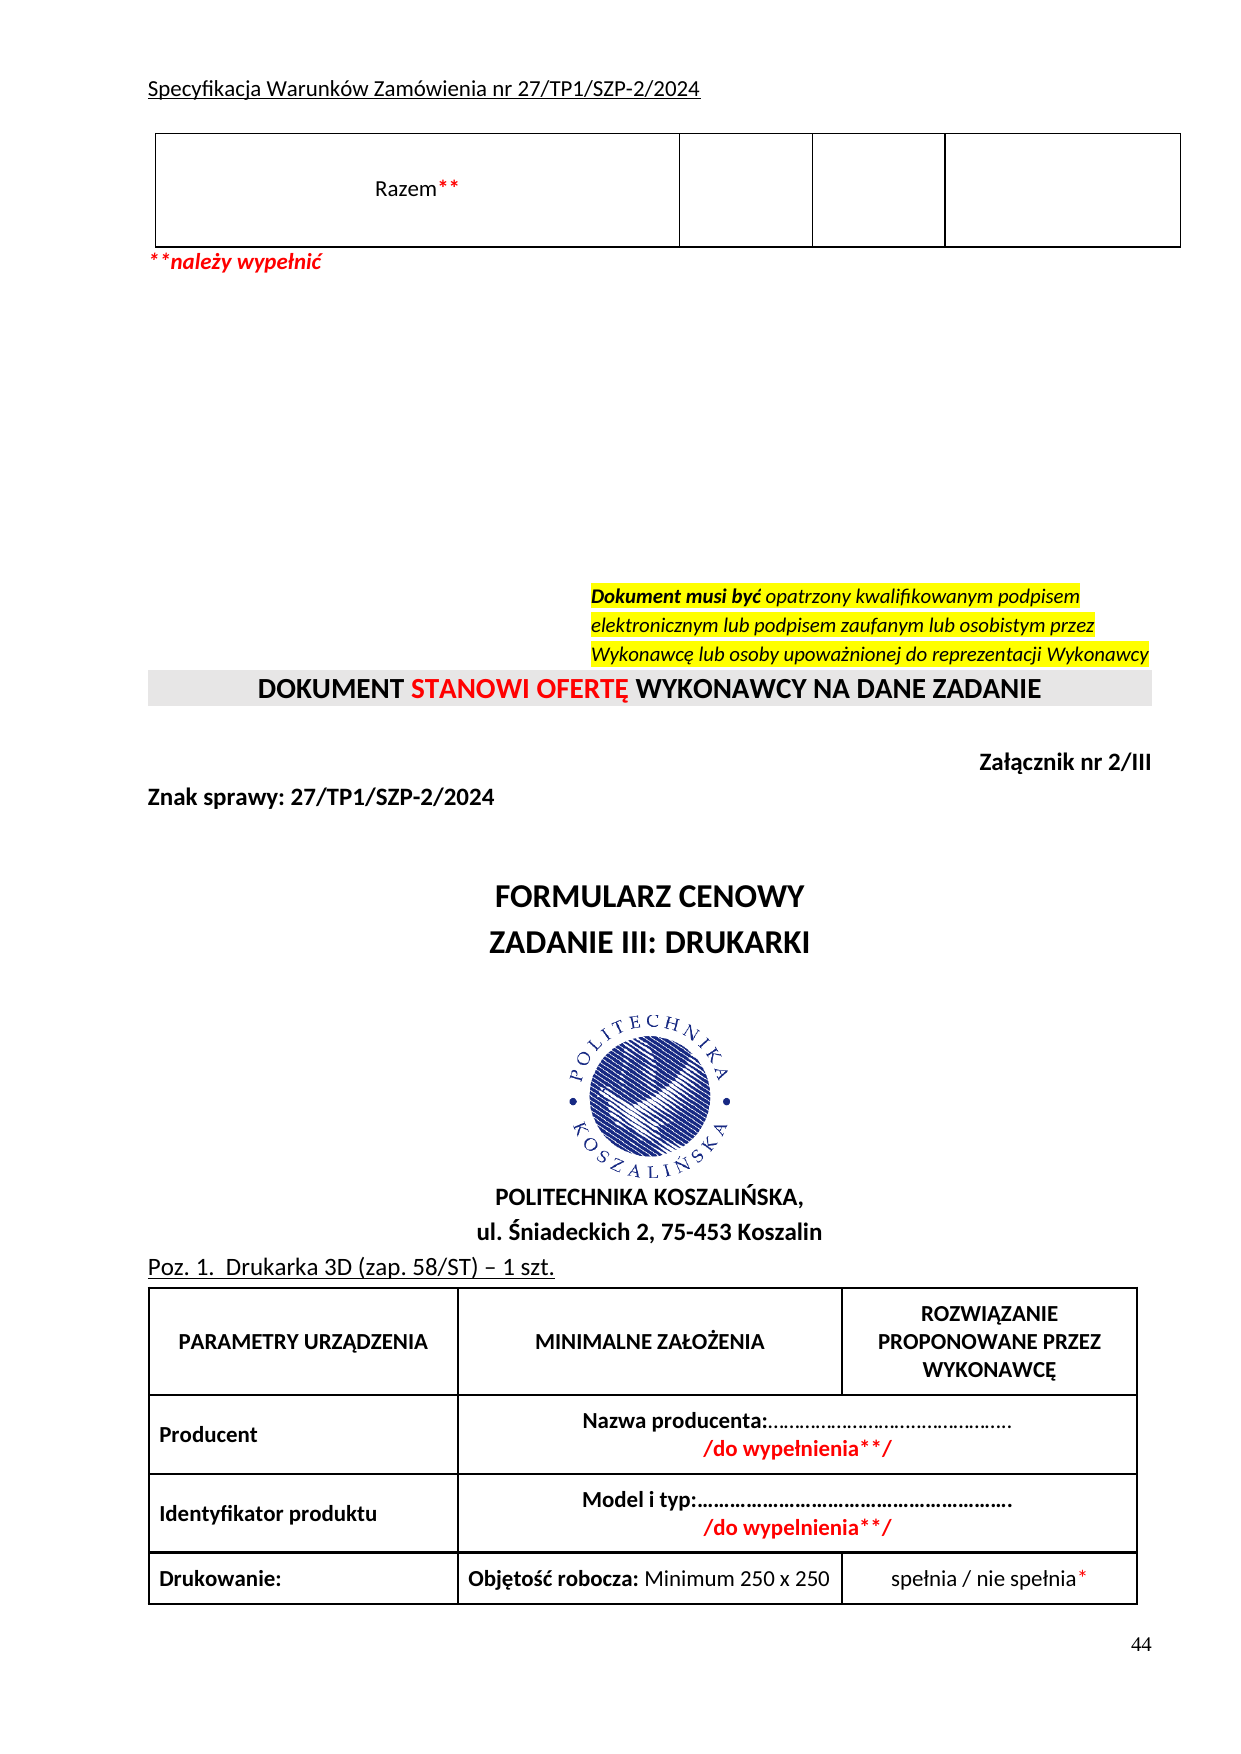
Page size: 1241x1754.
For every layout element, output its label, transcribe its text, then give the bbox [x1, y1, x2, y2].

table_cell Drukowanie: [150, 1554, 457, 1602]
text Znak sprawy: 27/TP1/SZP-2/2024 [148, 781, 1152, 812]
text ZADANIE III: DRUKARKI [148, 921, 1152, 962]
table_cell [813, 134, 944, 246]
table_header PARAMETRY URZĄDZENIA [150, 1289, 457, 1393]
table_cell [843, 1554, 1136, 1602]
text ul. Śniadeckich 2, 75-453 Koszalin [148, 1217, 1152, 1247]
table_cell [459, 1554, 841, 1602]
table_cell Model i typ:…………………………………………………. /do wypelnienia**/ [459, 1475, 1136, 1551]
table_cell Identyfikator produktu [150, 1475, 457, 1551]
text Załącznik nr 2/III [148, 746, 1152, 777]
text Poz. 1. Drukarka 3D (zap. 58/ST) – 1 szt. [148, 1252, 1152, 1282]
text Dokument musi być opatrzony kwalifikowanym podpisem elektronicznym lub podpisem zaufanym lub osobistym przez Wykonawcę lub osoby upoważnionej do reprezentacji Wykonawcy [591, 583, 1152, 667]
text DOKUMENT STANOWI OFERTĘ WYKONAWCY NA DANE ZADANIE [148, 670, 1152, 706]
table_cell Nazwa producenta:………………………..…………….. /do wypełnienia**/ [459, 1396, 1136, 1472]
text POLITECHNIKA KOSZALIŃSKA, [148, 1182, 1152, 1212]
table_cell [680, 134, 812, 246]
picture [569, 1015, 730, 1178]
table_cell [946, 134, 1180, 246]
table_header MINIMALNE ZAŁOŻENIA [459, 1289, 841, 1393]
table_header ROZWIĄZANIE PROPONOWANE PRZEZ WYKONAWCĘ [843, 1289, 1136, 1393]
table_cell Razem** [156, 134, 679, 246]
table_cell Producent [150, 1396, 457, 1472]
text FORMULARZ CENOWY [148, 875, 1152, 915]
text **należy wypełnić [148, 247, 1152, 276]
